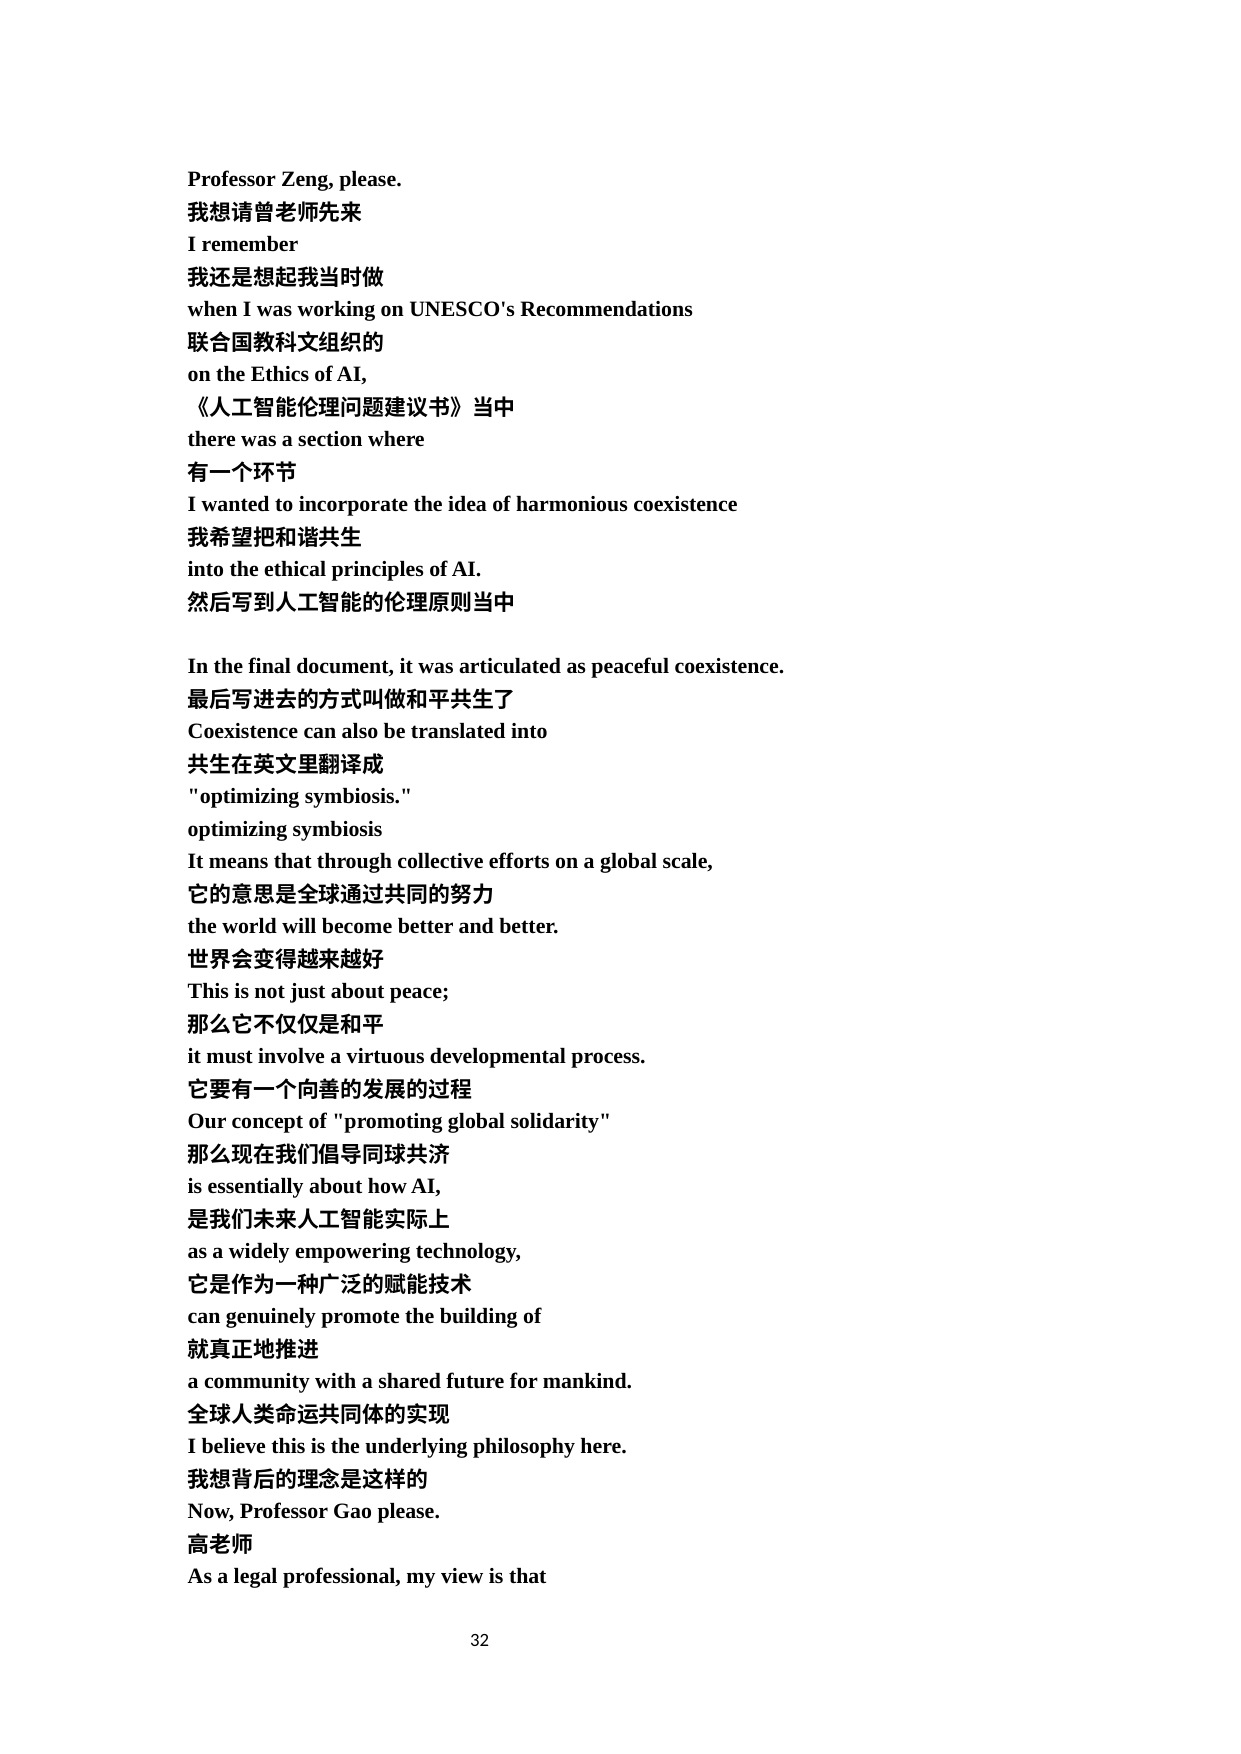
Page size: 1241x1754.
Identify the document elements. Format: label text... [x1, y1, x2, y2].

text I remember [187, 227, 1053, 259]
text can genuinely promote the building of [187, 1299, 1053, 1332]
text optimizing symbiosis [187, 812, 1053, 844]
text 我想请曾老师先来 [187, 194, 1053, 227]
text 然后写到人工智能的伦理原则当中 [187, 584, 1053, 617]
text a community with a shared future for mankind. [187, 1364, 1053, 1397]
text 它的意思是全球通过共同的努力 [187, 877, 1053, 909]
text 那么现在我们倡导同球共济 [187, 1137, 1053, 1169]
text 是我们未来人工智能实际上 [187, 1202, 1053, 1234]
text is essentially about how AI, [187, 1169, 1053, 1202]
text on the Ethics of AI, [187, 357, 1053, 389]
text 它要有一个向善的发展的过程 [187, 1072, 1053, 1104]
text the world will become better and better. [187, 909, 1053, 942]
text "optimizing symbiosis." [187, 779, 1053, 812]
text 就真正地推进 [187, 1332, 1053, 1364]
text 共生在英文里翻译成 [187, 747, 1053, 779]
text 有一个环节 [187, 454, 1053, 487]
text it must involve a virtuous developmental process. [187, 1039, 1053, 1072]
text 《人工智能伦理问题建议书》当中 [187, 389, 1053, 422]
text I wanted to incorporate the idea of harmonious coexistence [187, 487, 1053, 519]
text Coexistence can also be translated into [187, 714, 1053, 747]
text into the ethical principles of AI. [187, 552, 1053, 584]
text 世界会变得越来越好 [187, 942, 1053, 974]
text 我想背后的理念是这样的 [187, 1462, 1053, 1494]
text It means that through collective efforts on a global scale, [187, 844, 1053, 877]
text As a legal professional, my view is that [187, 1559, 1053, 1592]
text when I was working on UNESCO's Recommendations [187, 292, 1053, 324]
text 全球人类命运共同体的实现 [187, 1397, 1053, 1429]
text 那么它不仅仅是和平 [187, 1007, 1053, 1039]
text 联合国教科文组织的 [187, 324, 1053, 357]
text This is not just about peace; [187, 974, 1053, 1007]
text 最后写进去的方式叫做和平共生了 [187, 682, 1053, 714]
text I believe this is the underlying philosophy here. [187, 1429, 1053, 1462]
text Now, Professor Gao please. [187, 1494, 1053, 1527]
text 高老师 [187, 1527, 1053, 1559]
text Professor Zeng, please. [187, 162, 1053, 194]
text In the final document, it was articulated as peaceful coexistence. [187, 649, 1053, 682]
text 它是作为一种广泛的赋能技术 [187, 1267, 1053, 1299]
text 我还是想起我当时做 [187, 259, 1053, 292]
text as a widely empowering technology, [187, 1234, 1053, 1267]
text there was a section where [187, 422, 1053, 454]
text Our concept of "promoting global solidarity" [187, 1104, 1053, 1137]
text 我希望把和谐共生 [187, 519, 1053, 552]
